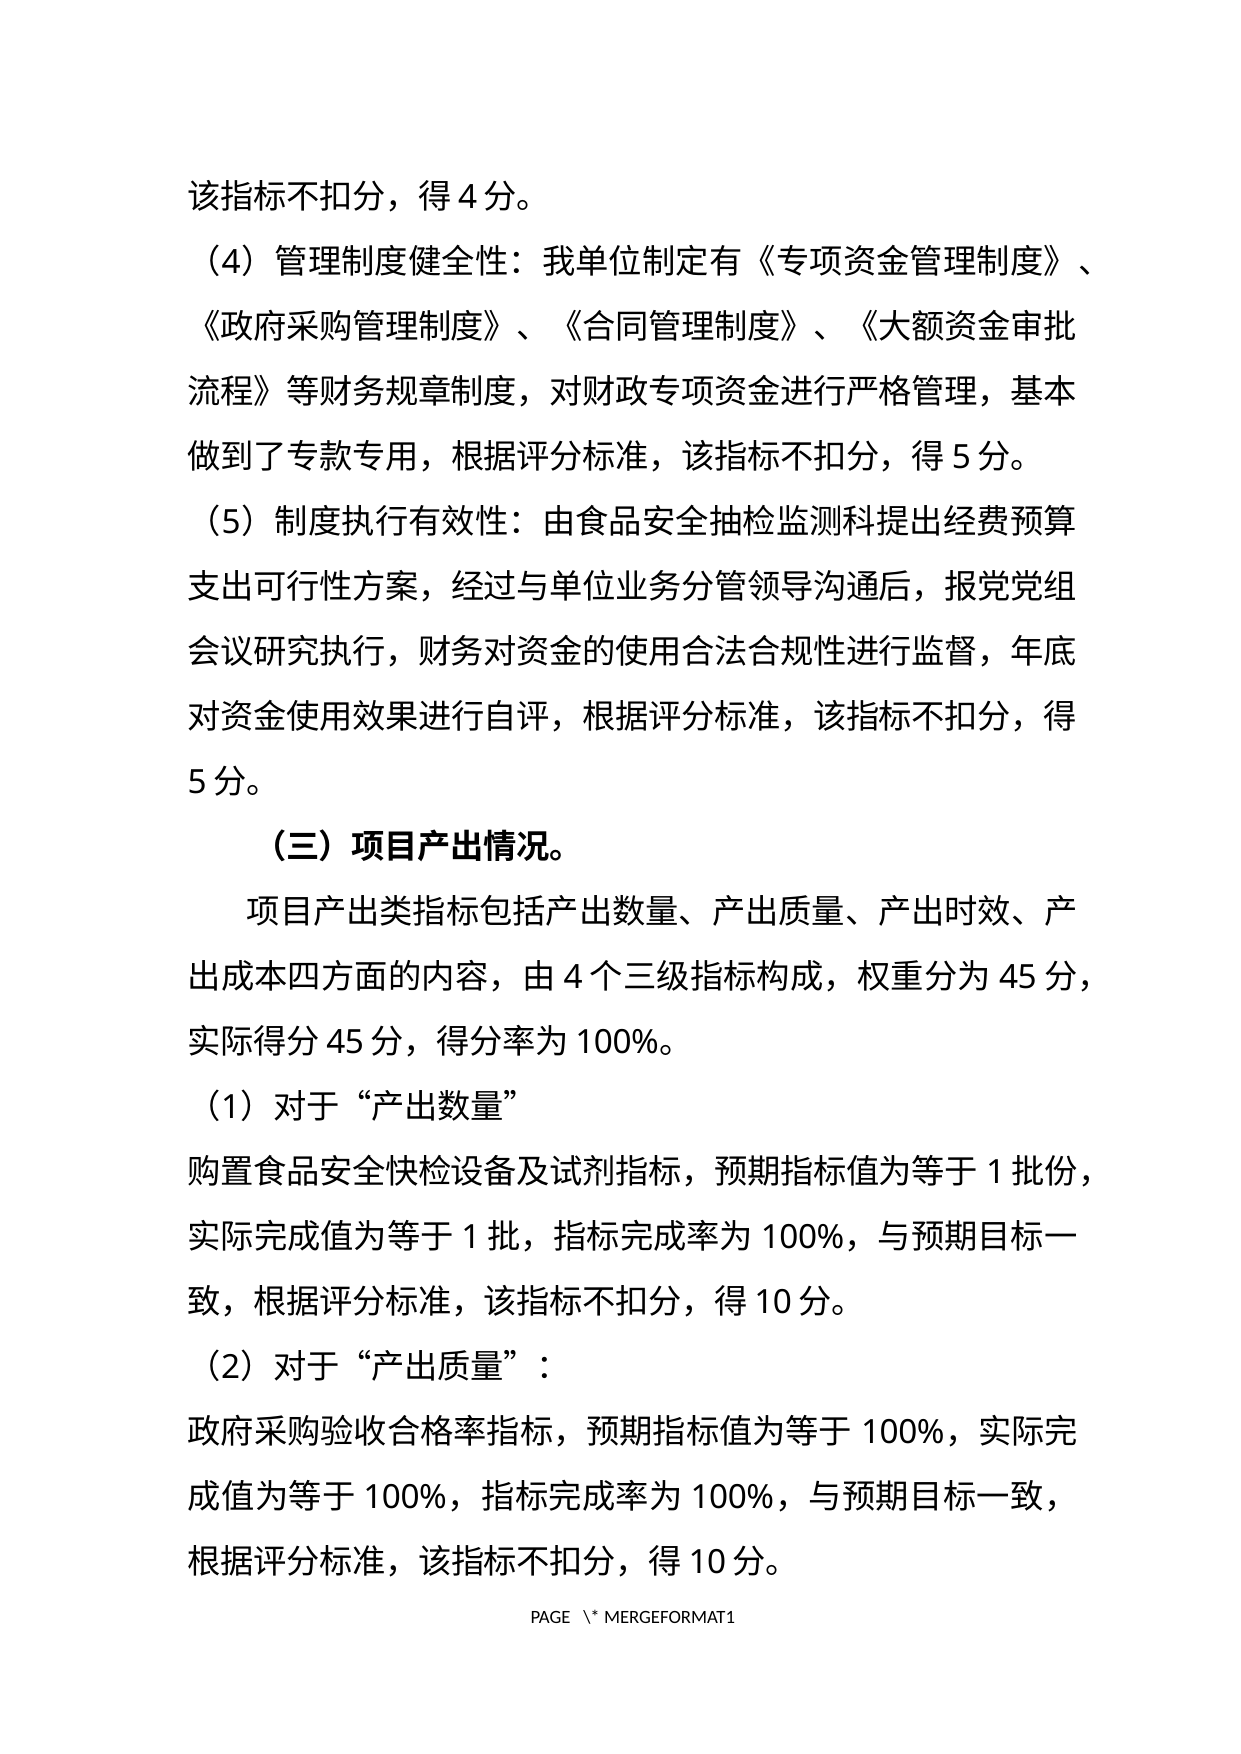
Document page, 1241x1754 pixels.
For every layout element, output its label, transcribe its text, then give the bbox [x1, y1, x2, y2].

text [187, 877, 1078, 1592]
text （三）项目产出情况。 [187, 812, 1078, 877]
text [187, 162, 1078, 812]
